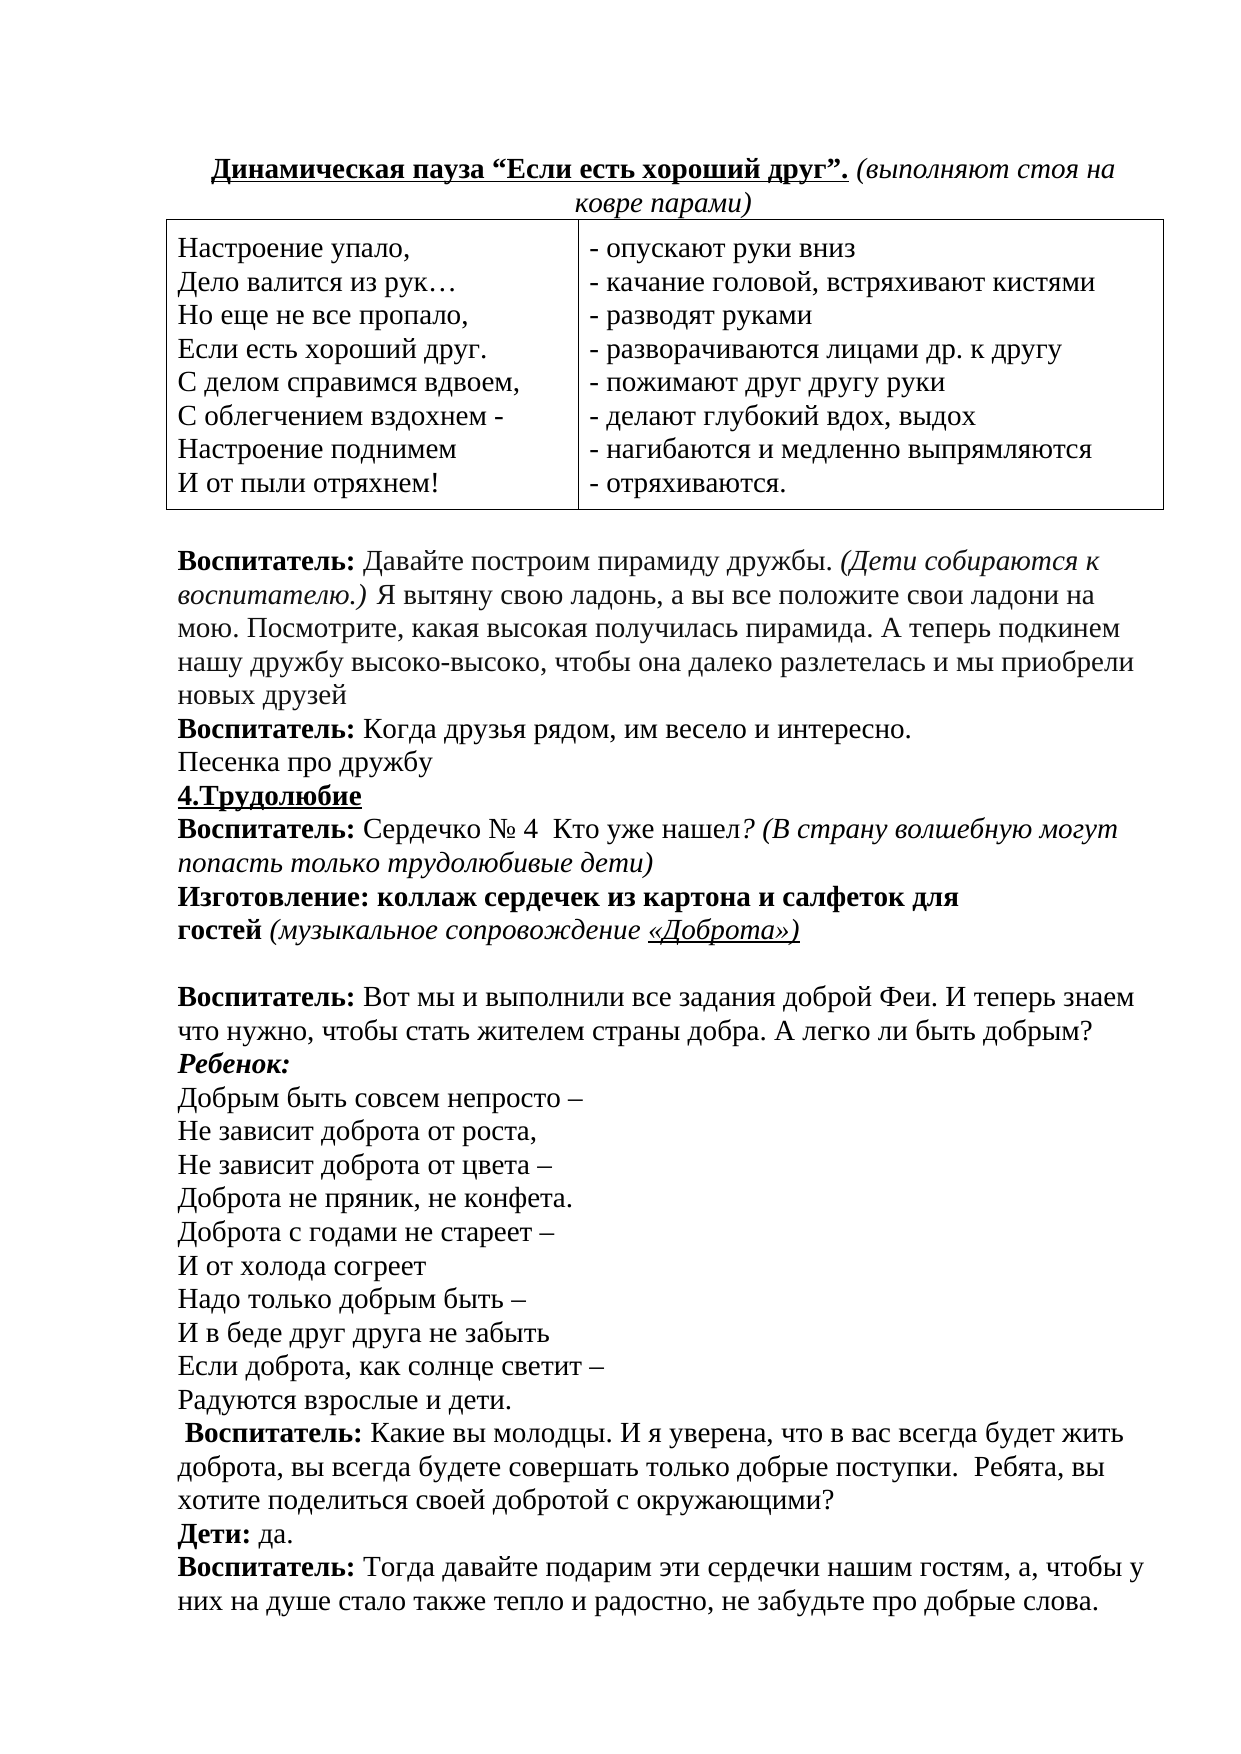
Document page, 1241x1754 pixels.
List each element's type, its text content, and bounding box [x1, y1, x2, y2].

text Воспитатель: Тогда давайте подарим эти сердечки нашим гостям, а, чтобы у них на душе стало также тепло и радостно, не забудьте про добрые слова. [177, 1549, 1152, 1617]
text 4.Трудолюбие [177, 778, 1152, 812]
text Ребенок: [177, 1046, 1152, 1080]
text Добрым быть совсем непросто – Не зависит доброта от роста, Не зависит доброта от цвета – Доброта не пряник, не конфета. Доброта с годами не стареет – [177, 1080, 1152, 1248]
text Динамическая пауза “Если есть хороший друг”. (выполняют стоя на ковре парами) [177, 152, 1152, 219]
text Воспитатель: Когда друзья рядом, им весело и интересно. [177, 711, 1152, 744]
text Воспитатель: Сердечко № 4 Кто уже нашел? (В страну волшебную могут попасть только трудолюбивые дети) [177, 812, 1152, 879]
text Воспитатель: Давайте построим пирамиду дружбы. (Дети собираются к воспитателю.) Я вытяну свою ладонь, а вы все положите свои ладони на мою. Посмотрите, какая высокая получилась пирамида. А теперь подкинем нашу дружбу высоко-высоко, чтобы она далеко разлетелась и мы приобрели новых друзей [177, 543, 1152, 711]
table_header - опускают руки вниз - качание головой, встряхивают кистями - разводят руками - разворачиваются лицами др. к другу - пожимают друг другу руки - делают глубокий вдох, выдох - нагибаются и медленно выпрямляются - отряхиваются. [579, 220, 1163, 509]
text Воспитатель: Какие вы молодцы. И я уверена, что в вас всегда будет жить доброта, вы всегда будете совершать только добрые поступки. Ребята, вы хотите поделиться своей добротой с окружающими? [177, 1415, 1152, 1516]
text Воспитатель: Вот мы и выполнили все задания доброй Феи. И теперь знаем что нужно, чтобы стать жителем страны добра. А легко ли быть добрым? [177, 979, 1152, 1046]
text Дети: да. [177, 1516, 1152, 1549]
text Изготовление: коллаж сердечек из картона и салфеток для гостей (музыкальное сопровождение «Доброта») [177, 879, 1152, 946]
table_header Настроение упало, Дело валится из рук… Но еще не все пропало, Если есть хороший друг. С делом справимся вдвоем, С облегчением вздохнем - Настроение поднимем И от пыли отряхнем! [167, 220, 578, 509]
text И от холода согреет Надо только добрым быть – И в беде друг друга не забыть Если доброта, как солнце светит – Радуются взрослые и дети. [177, 1248, 1152, 1415]
text Песенка про дружбу [177, 744, 1152, 778]
